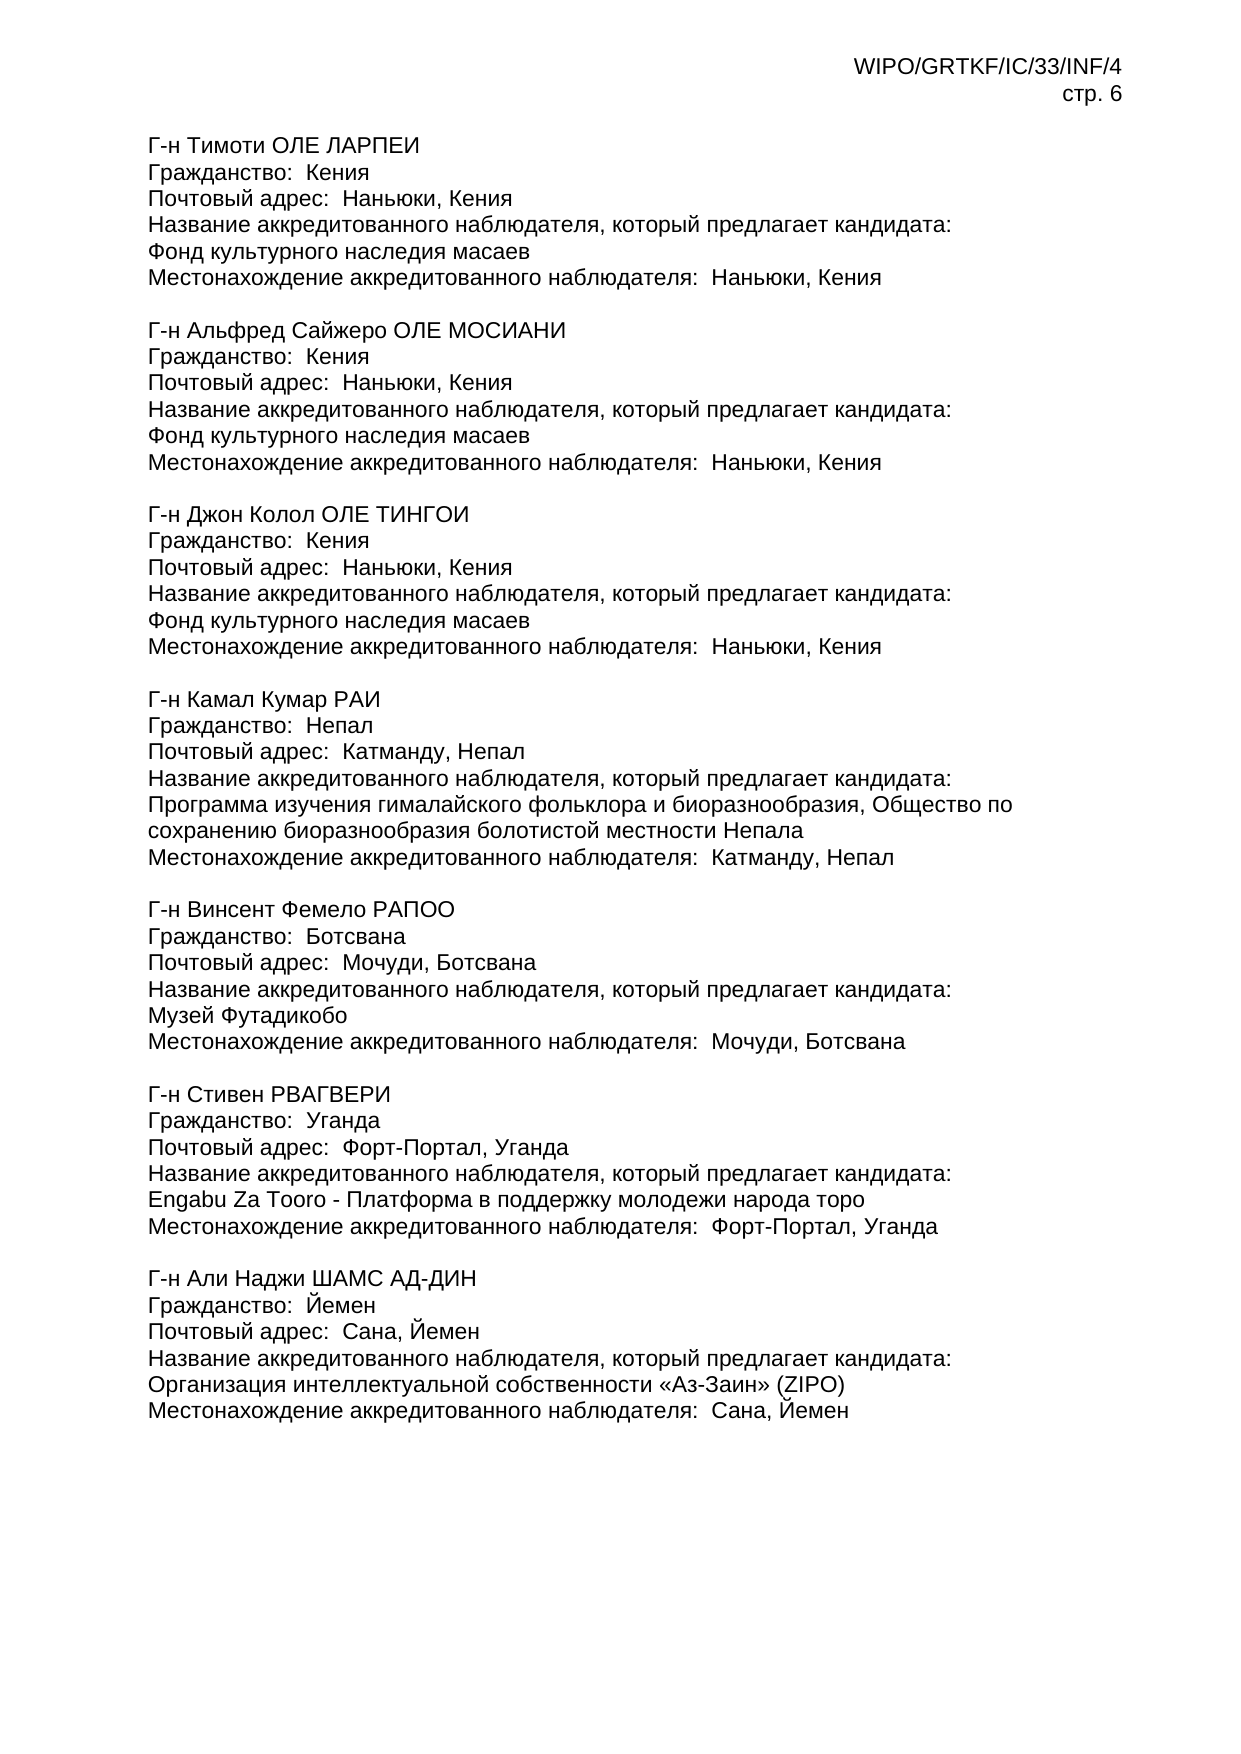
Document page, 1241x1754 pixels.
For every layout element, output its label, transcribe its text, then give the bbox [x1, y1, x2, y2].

text Программа изучения гималайского фольклора и биоразнообразия, Общество по сохранению биоразнообразия болотистой местности Непала [148, 791, 1122, 844]
text Гражданство: Уганда [148, 1107, 1122, 1134]
text Г-н Джон Колол ОЛЕ ТИНГОИ [148, 501, 1122, 527]
text Почтовый адрес: Катманду, Непал [148, 738, 1122, 765]
text Почтовый адрес: Наньюки, Кения [148, 369, 1122, 396]
text Название аккредитованного наблюдателя, который предлагает кандидата: [148, 1160, 1122, 1186]
text Название аккредитованного наблюдателя, который предлагает кандидата: [148, 396, 1122, 422]
text Гражданство: Кения [148, 527, 1122, 554]
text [148, 211, 1122, 238]
text Г-н Али Наджи ШАМС АД-ДИН [148, 1265, 1122, 1292]
text Г-н Стивен РВАГВЕРИ [148, 1081, 1122, 1107]
text Гражданство: Ботсвана Почтовый адрес: Мочуди, Ботсвана Название аккредитованного наблюдателя, который предлагает кандидата: Музей Футадикобо Местонахождение аккредитованного наблюдателя: Мочуди, Ботсвана [148, 923, 1122, 1054]
text Местонахождение аккредитованного наблюдателя: Наньюки, Кения [148, 633, 1122, 659]
text Engabu Za Tooro - Платформа в поддержку молодежи народа торо [148, 1186, 1122, 1213]
text Г-н Тимоти ОЛЕ ЛАРПЕИ [148, 132, 1122, 158]
text Фонд культурного наследия масаев [148, 607, 1122, 633]
text Название аккредитованного наблюдателя, который предлагает кандидата: [148, 765, 1122, 791]
text Фонд культурного наследия масаев [148, 238, 1122, 264]
text Г-н Альфред Сайжеро ОЛЕ МОСИАНИ [148, 317, 1122, 343]
text Местонахождение аккредитованного наблюдателя: Форт-Портал, Уганда [148, 1213, 1122, 1239]
text Гражданство: Кения [148, 343, 1122, 369]
text Фонд культурного наследия масаев [148, 422, 1122, 448]
text Гражданство: Йемен Почтовый адрес: Сана, Йемен Название аккредитованного наблюдателя, который предлагает кандидата: Организация интеллектуальной собственности «Аз-Заин» (ZIPO) Местонахождение аккредитованного наблюдателя: Сана, Йемен [148, 1292, 1122, 1423]
text Гражданство: Кения [148, 158, 1122, 185]
text Почтовый адрес: Наньюки, Кения [148, 554, 1122, 580]
text Г-н Камал Кумар РАИ [148, 686, 1122, 712]
text Местонахождение аккредитованного наблюдателя: Наньюки, Кения [148, 448, 1122, 475]
text Почтовый адрес: Форт-Портал, Уганда [148, 1134, 1122, 1160]
text Название аккредитованного наблюдателя, который предлагает кандидата: [148, 580, 1122, 607]
text Гражданство: Непал [148, 712, 1122, 738]
text Местонахождение аккредитованного наблюдателя: Катманду, Непал [148, 844, 1122, 870]
text Почтовый адрес: Наньюки, Кения [148, 185, 1122, 211]
text Г-н Винсент Фемело РАПОО [148, 896, 1122, 923]
text Местонахождение аккредитованного наблюдателя: Наньюки, Кения [148, 264, 1122, 290]
